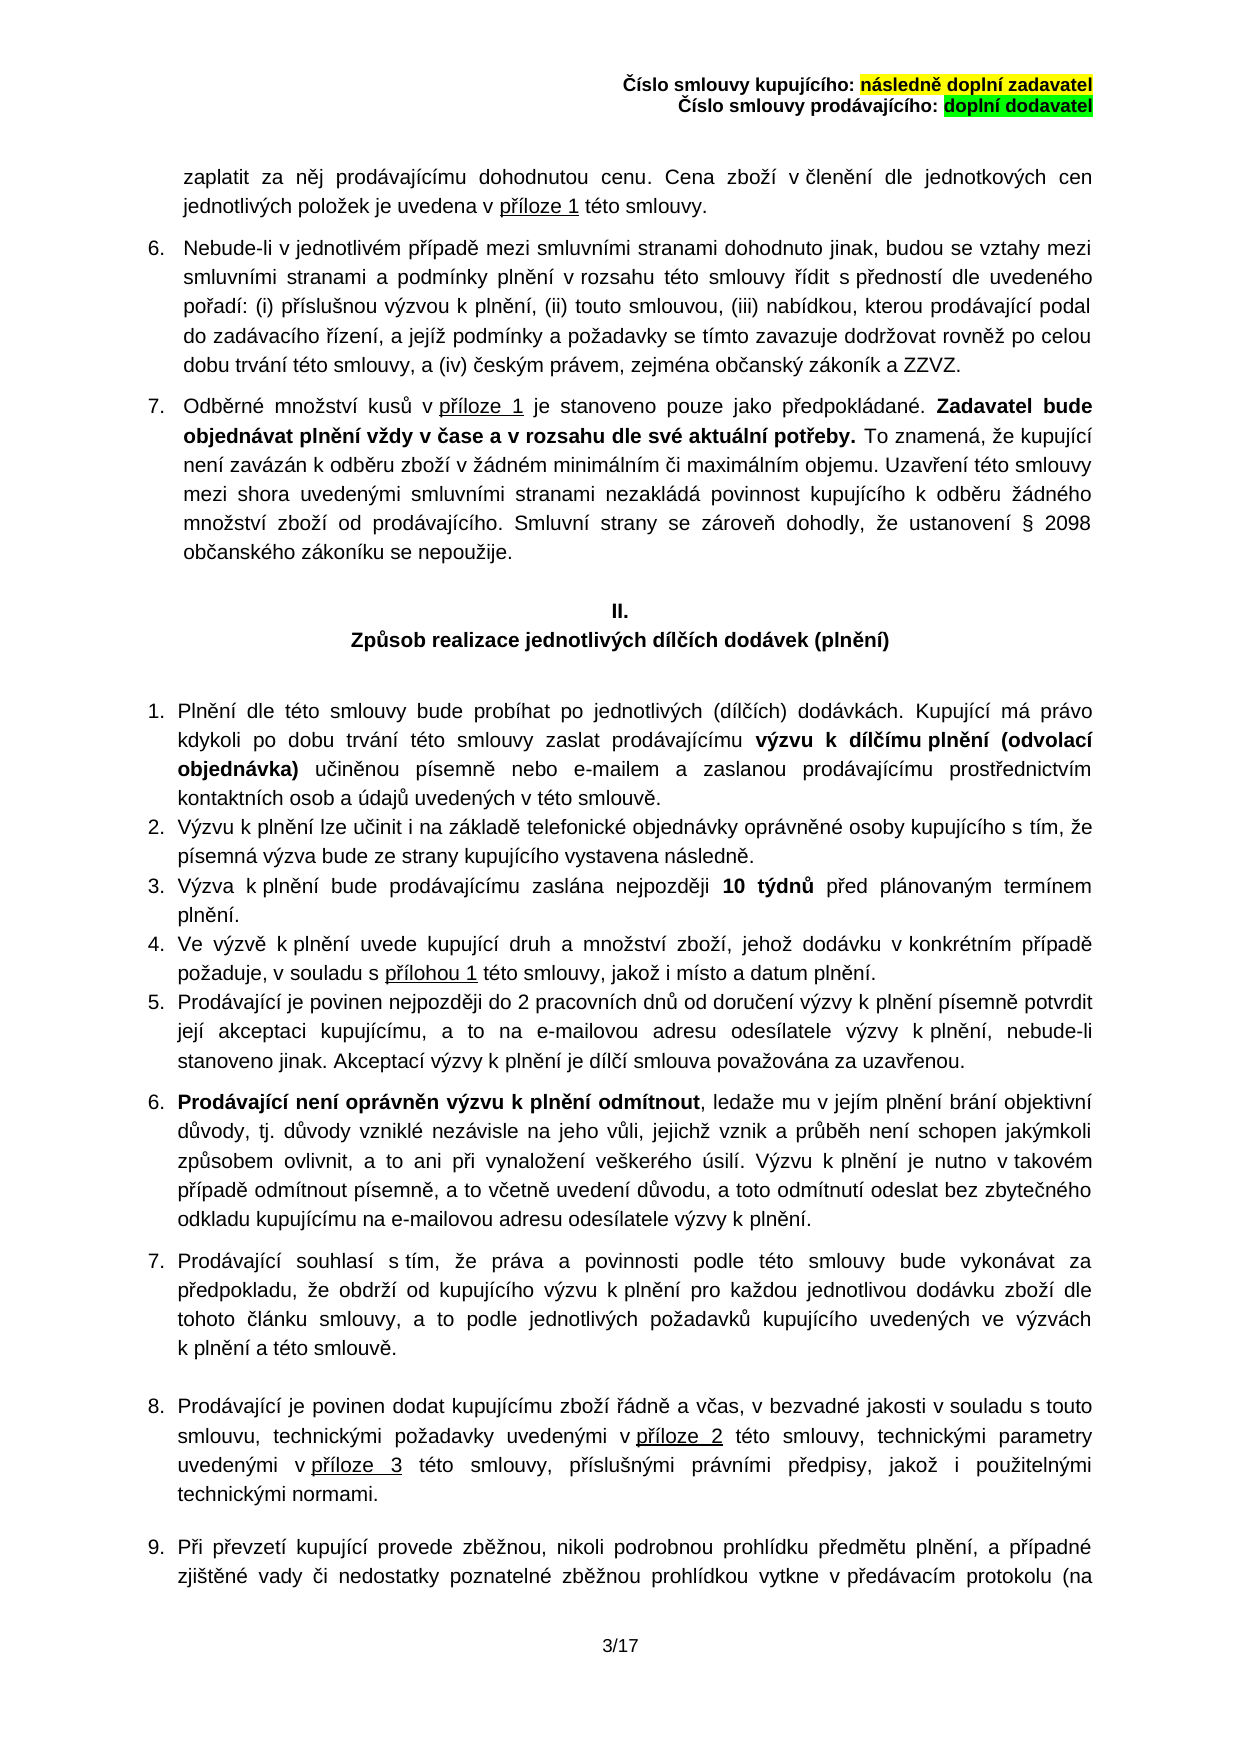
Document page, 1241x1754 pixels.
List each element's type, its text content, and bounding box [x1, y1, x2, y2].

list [148, 1530, 1093, 1588]
list Ve výzvě k plnění uvede kupující druh a množství zboží, jehož dodávku v konkrétním případě požaduje, v souladu s přílohou 1 této smlouvy, jakož i místo a datum plnění. [148, 927, 1093, 985]
list Prodávající souhlasí s tím, že práva a povinnosti podle této smlouvy bude vykonávat za předpokladu, že obdrží od kupujícího výzvu k plnění pro každou jednotlivou dodávku zboží dle tohoto článku smlouvy, a to podle jednotlivých požadavků kupujícího uvedených ve výzvách k plnění a této smlouvě. [148, 1243, 1093, 1360]
list Plnění dle této smlouvy bude probíhat po jednotlivých (dílčích) dodávkách. Kupující má právo kdykoli po dobu trvání této smlouvy zaslat prodávajícímu výzvu k dílčímu plnění (odvolací objednávka) učiněnou písemně nebo e-mailem a zaslanou prodávajícímu prostřednictvím kontaktních osob a údajů uvedených v této smlouvě. [148, 693, 1093, 810]
list Odběrné množství kusů v příloze 1 je stanoveno pouze jako předpokládané. Zadavatel bude objednávat plnění vždy v čase a v rozsahu dle své aktuální potřeby. To znamená, že kupující není zavázán k odběru zboží v žádném minimálním či maximálním objemu. Uzavření této smlouvy mezi shora uvedenými smluvními stranami nezakládá povinnost kupujícího k odběru žádného množství zboží od prodávajícího. Smluvní strany se zároveň dohodly, že ustanovení § 2098 občanského zákoníku se nepoužije. [148, 389, 1093, 564]
list Prodávající je povinen dodat kupujícímu zboží řádně a včas, v bezvadné jakosti v souladu s touto smlouvu, technickými požadavky uvedenými v příloze 2 této smlouvy, technickými parametry uvedenými v příloze 3 této smlouvy, příslušnými právními předpisy, jakož i použitelnými technickými normami. [148, 1389, 1093, 1506]
list Prodávající je povinen nejpozději do 2 pracovních dnů od doručení výzvy k plnění písemně potvrdit její akceptaci kupujícímu, a to na e-mailovou adresu odesílatele výzvy k plnění, nebude-li stanoveno jinak. Akceptací výzvy k plnění je dílčí smlouva považována za uzavřenou. [148, 985, 1093, 1072]
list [148, 160, 1093, 218]
list Výzva k plnění bude prodávajícímu zaslána nejpozději 10 týdnů před plánovaným termínem plnění. [148, 868, 1093, 927]
list Výzvu k plnění lze učinit i na základě telefonické objednávky oprávněné osoby kupujícího s tím, že písemná výzva bude ze strany kupujícího vystavena následně. [148, 810, 1093, 868]
text Způsob realizace jednotlivých dílčích dodávek (plnění) [148, 622, 1093, 652]
list Prodávající není oprávněn výzvu k plnění odmítnout, ledaže mu v jejím plnění brání objektivní důvody, tj. důvody vzniklé nezávisle na jeho vůli, jejichž vznik a průběh není schopen jakýmkoli způsobem ovlivnit, a to ani při vynaložení veškerého úsilí. Výzvu k plnění je nutno v takovém případě odmítnout písemně, a to včetně uvedení důvodu, a toto odmítnutí odeslat bez zbytečného odkladu kupujícímu na e-mailovou adresu odesílatele výzvy k plnění. [148, 1085, 1093, 1231]
list Nebude-li v jednotlivém případě mezi smluvními stranami dohodnuto jinak, budou se vztahy mezi smluvními stranami a podmínky plnění v rozsahu této smlouvy řídit s předností dle uvedeného pořadí: (i) příslušnou výzvou k plnění, (ii) touto smlouvou, (iii) nabídkou, kterou prodávající podal do zadávacího řízení, a jejíž podmínky a požadavky se tímto zavazuje dodržovat rovněž po celou dobu trvání této smlouvy, a (iv) českým právem, zejména občanský zákoník a ZZVZ. [148, 231, 1093, 377]
text II. [148, 593, 1093, 622]
